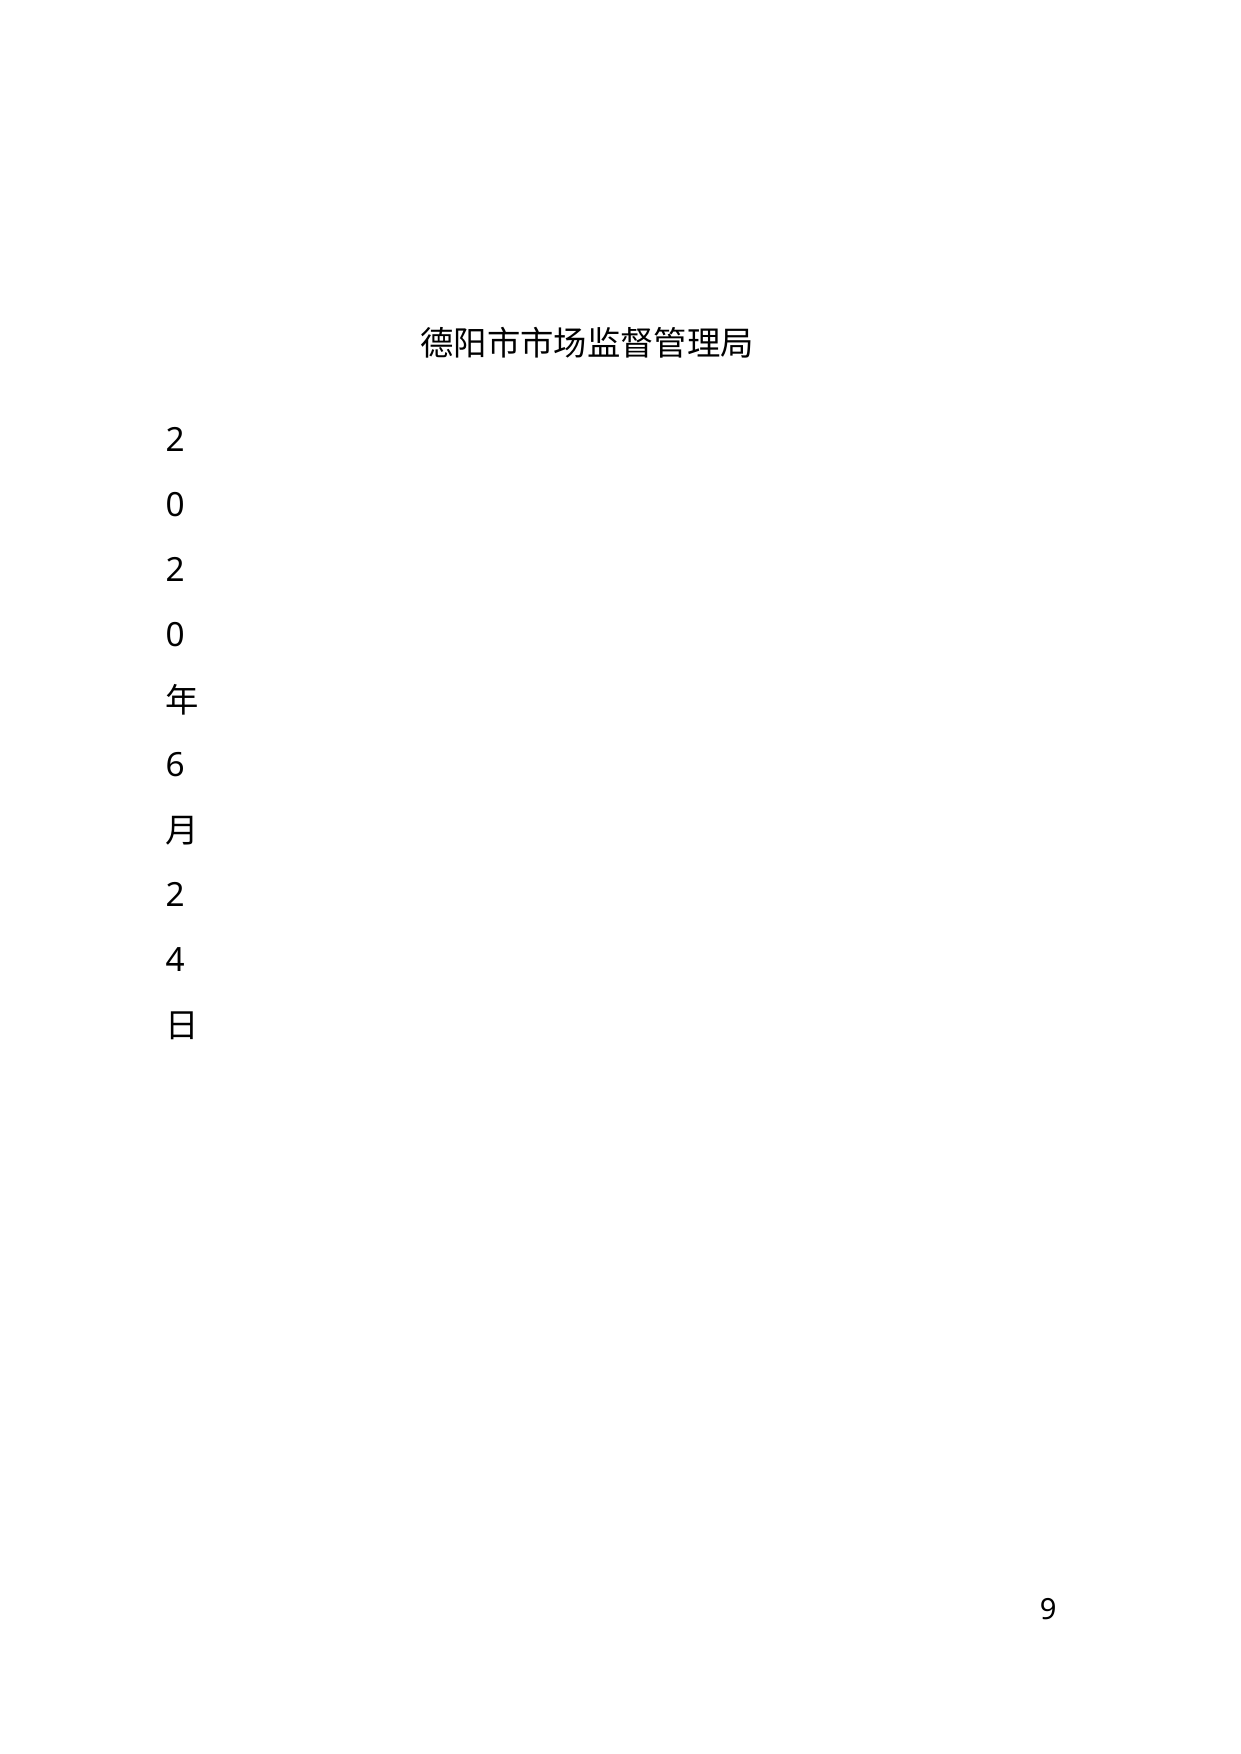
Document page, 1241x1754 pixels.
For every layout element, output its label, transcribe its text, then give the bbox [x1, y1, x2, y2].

text 德阳市市场监督管理局 [165, 308, 1008, 373]
